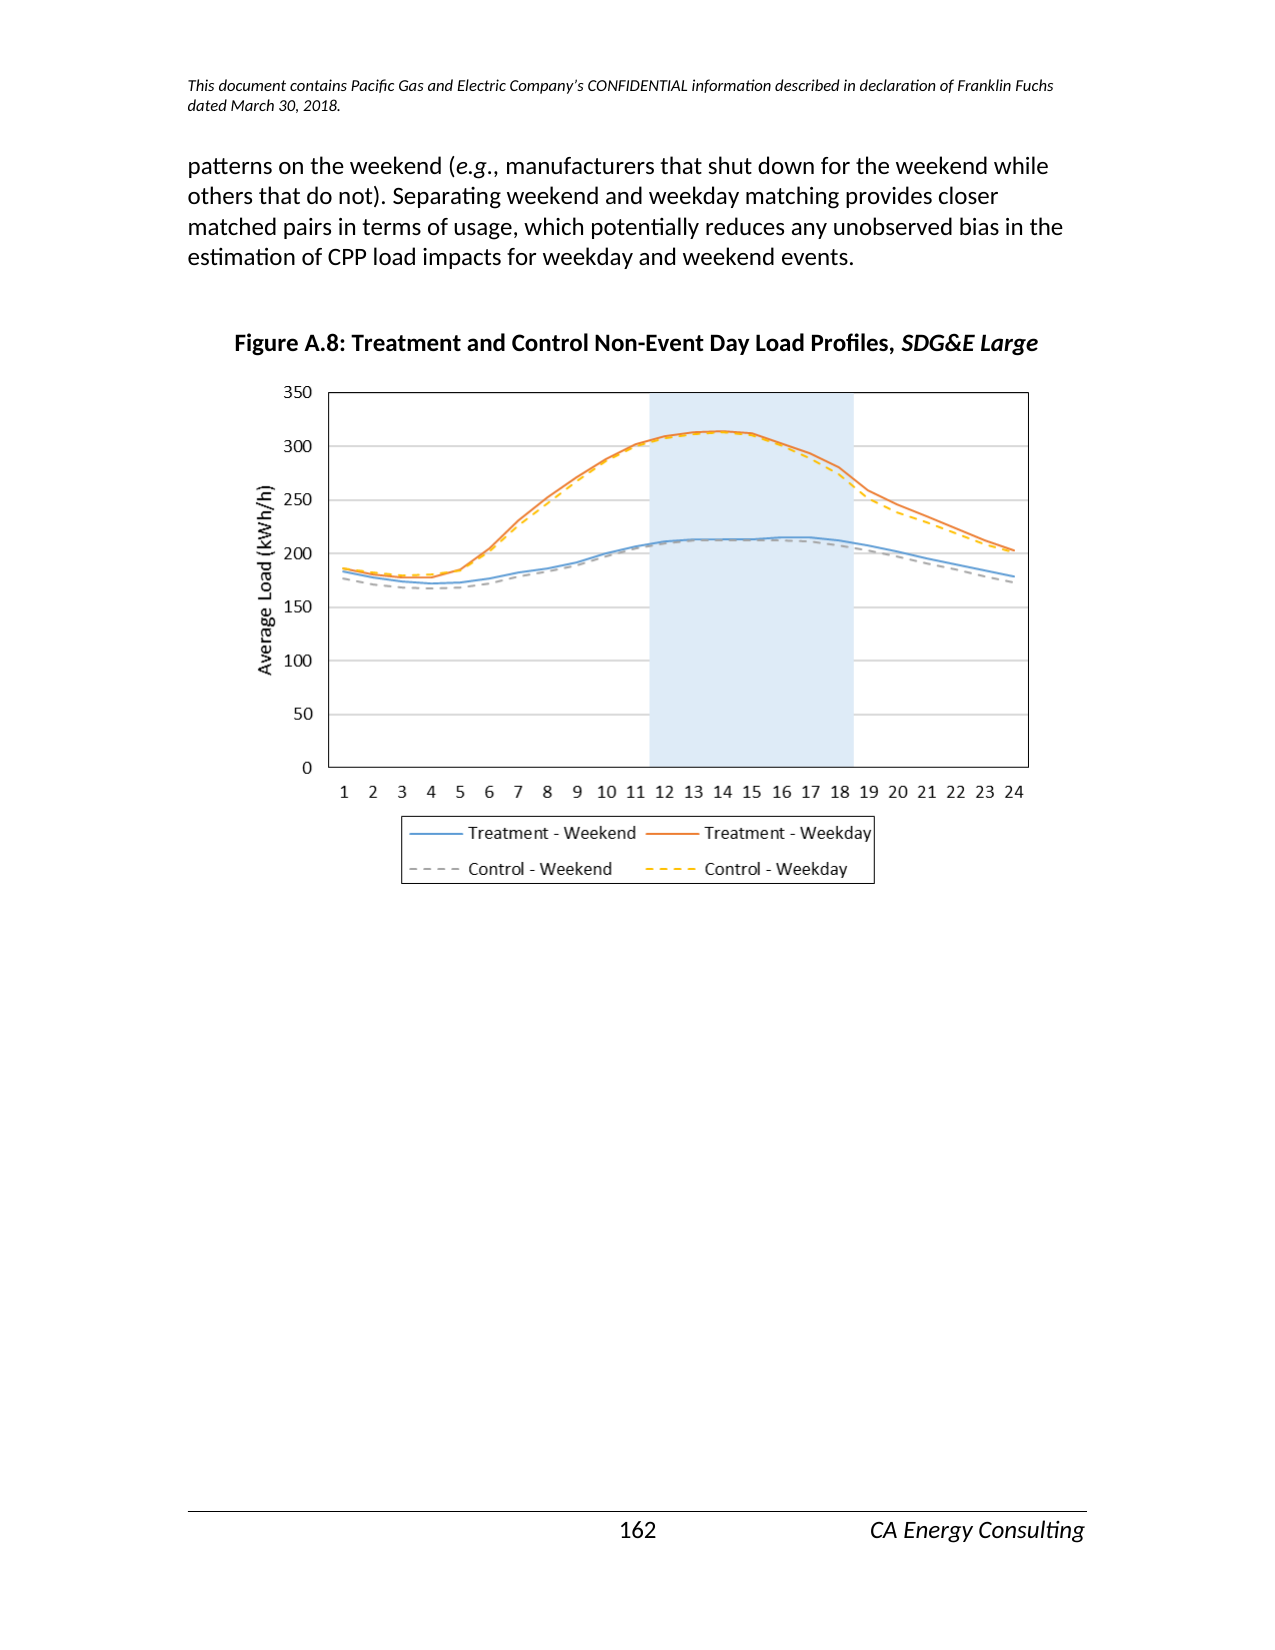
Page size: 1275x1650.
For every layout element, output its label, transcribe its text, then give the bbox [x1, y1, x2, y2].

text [187, 150, 1087, 272]
picture [225, 370, 1050, 896]
text Figure A.8: Treatment and Control Non-Event Day Load Profiles, SDG&E Large [187, 328, 1087, 358]
